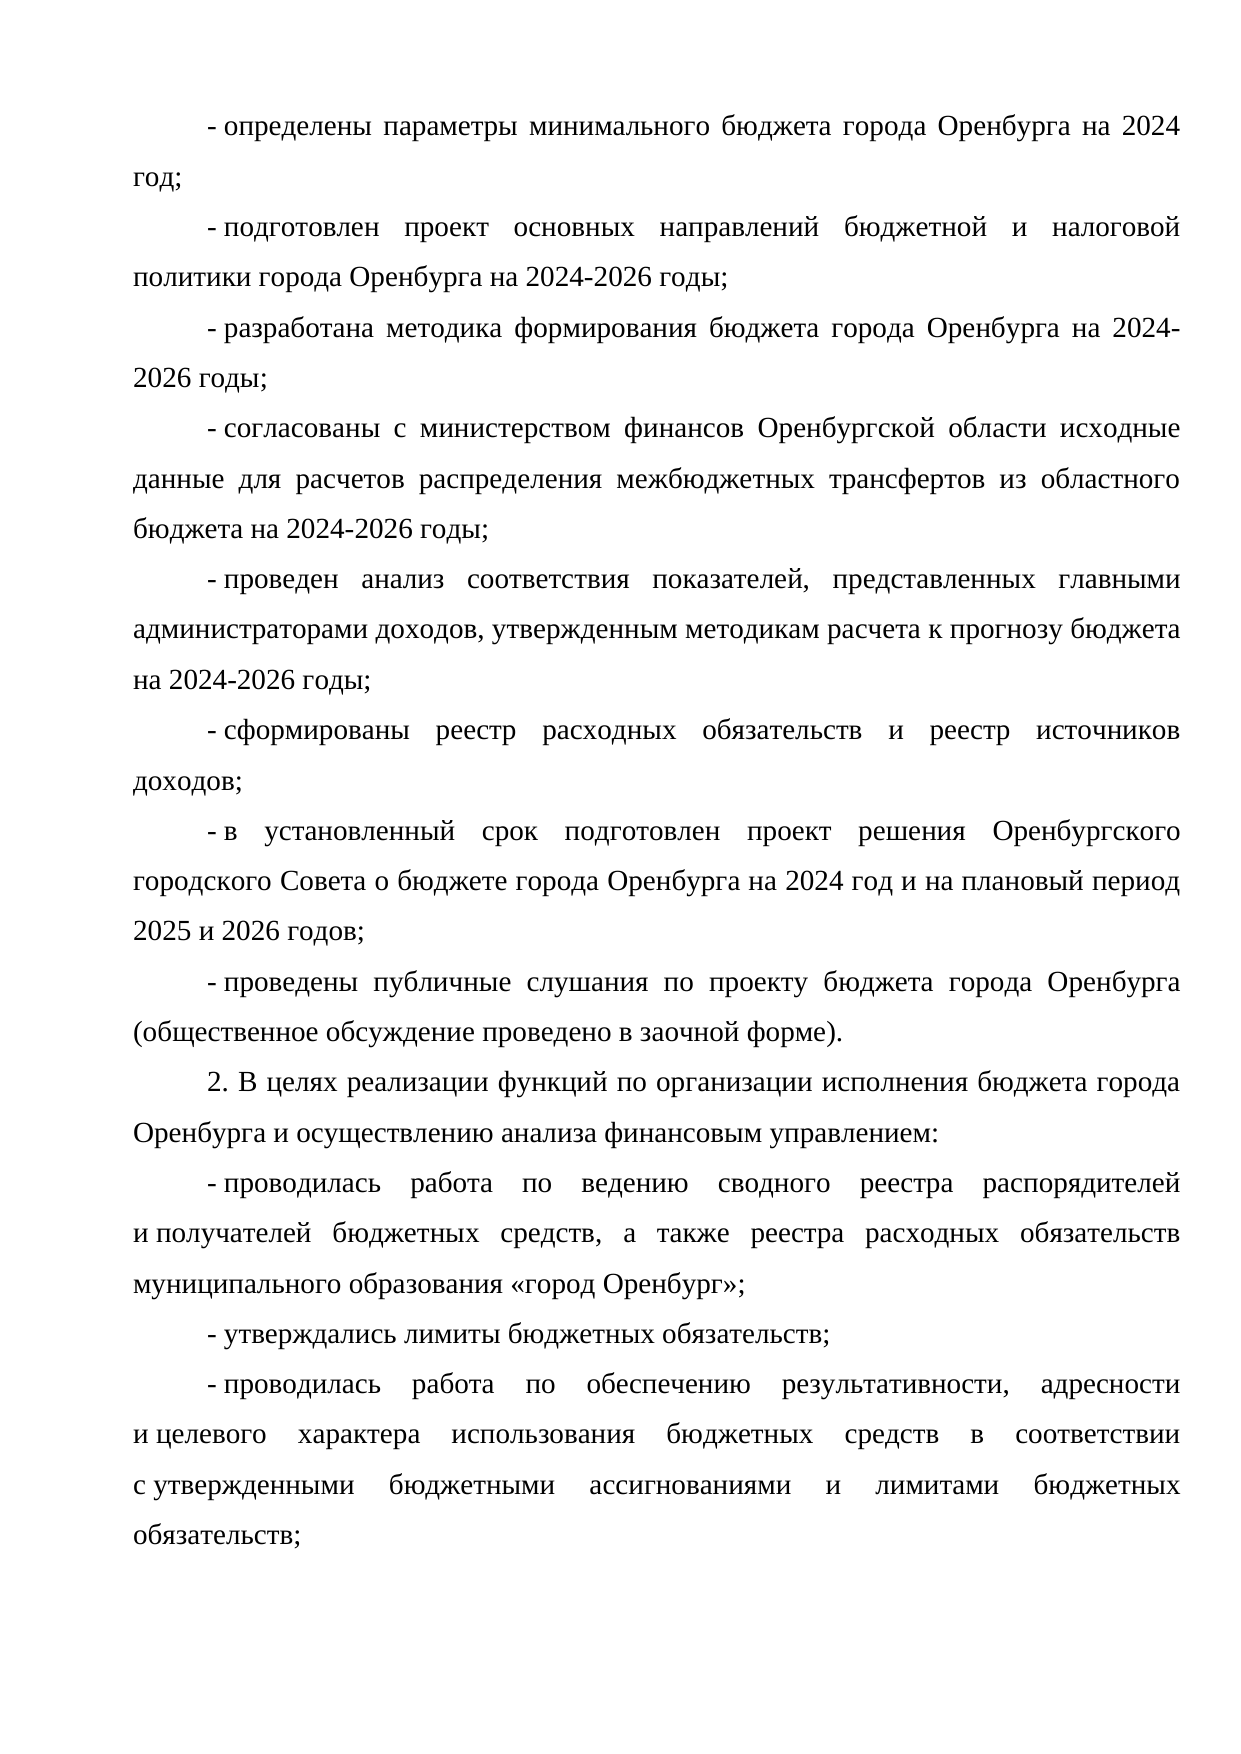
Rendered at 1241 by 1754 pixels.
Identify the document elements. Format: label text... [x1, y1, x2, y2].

text - утверждались лимиты бюджетных обязательств; [133, 1316, 1181, 1349]
text - определены параметры минимального бюджета города Оренбурга на 2024 год; [133, 108, 1181, 192]
text - разработана методика формирования бюджета города Оренбурга на 2024-2026 годы; [133, 310, 1181, 394]
text - проводилась работа по обеспечению результативности, адресности и целевого характера использования бюджетных средств в соответствии с утвержденными бюджетными ассигнованиями и лимитами бюджетных обязательств; [133, 1366, 1181, 1551]
text 2. В целях реализации функций по организации исполнения бюджета города Оренбурга и осуществлению анализа финансовым управлением: [133, 1064, 1181, 1148]
text - сформированы реестр расходных обязательств и реестр источников доходов; [133, 712, 1181, 796]
text - проведен анализ соответствия показателей, представленных главными администраторами доходов, утвержденным методикам расчета к прогнозу бюджета на 2024-2026 годы; [133, 561, 1181, 696]
text - в установленный срок подготовлен проект решения Оренбургского городского Совета о бюджете города Оренбурга на 2024 год и на плановый период 2025 и 2026 годов; [133, 813, 1181, 947]
text - проводилась работа по ведению сводного реестра распорядителей и получателей бюджетных средств, а также реестра расходных обязательств муниципального образования «город Оренбург»; [133, 1165, 1181, 1299]
text - согласованы с министерством финансов Оренбургской области исходные данные для расчетов распределения межбюджетных трансфертов из областного бюджета на 2024-2026 годы; [133, 410, 1181, 544]
text - подготовлен проект основных направлений бюджетной и налоговой политики города Оренбурга на 2024-2026 годы; [133, 209, 1181, 293]
text - проведены публичные слушания по проекту бюджета города Оренбурга (общественное обсуждение проведено в заочной форме). [133, 964, 1181, 1048]
